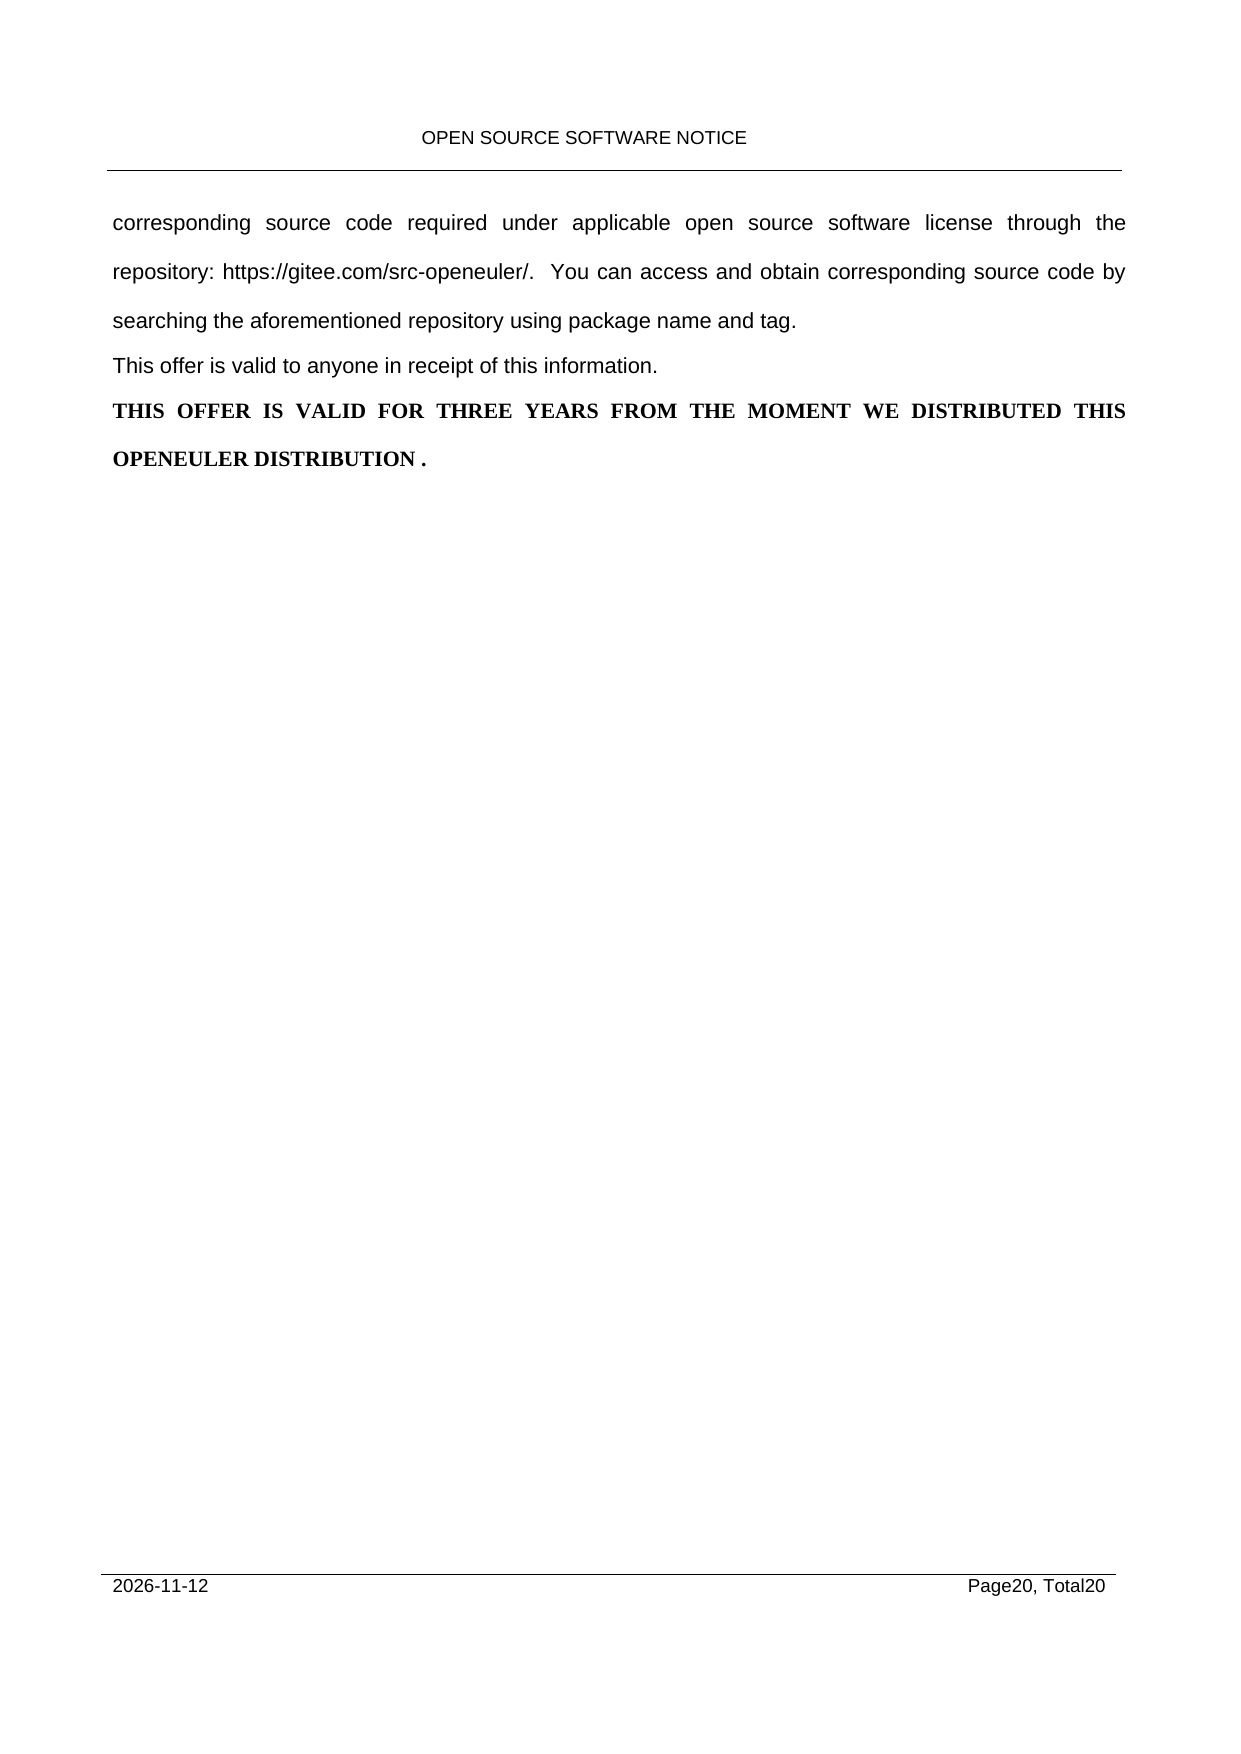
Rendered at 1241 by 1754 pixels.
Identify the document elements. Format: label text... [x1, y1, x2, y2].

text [112, 206, 1128, 336]
text This offer is valid to anyone in receipt of this information. [112, 349, 1128, 381]
text THIS OFFER IS VALID FOR THREE YEARS FROM THE MOMENT WE DISTRIBUTED THIS OPENEULER DISTRIBUTION . [112, 394, 1128, 475]
